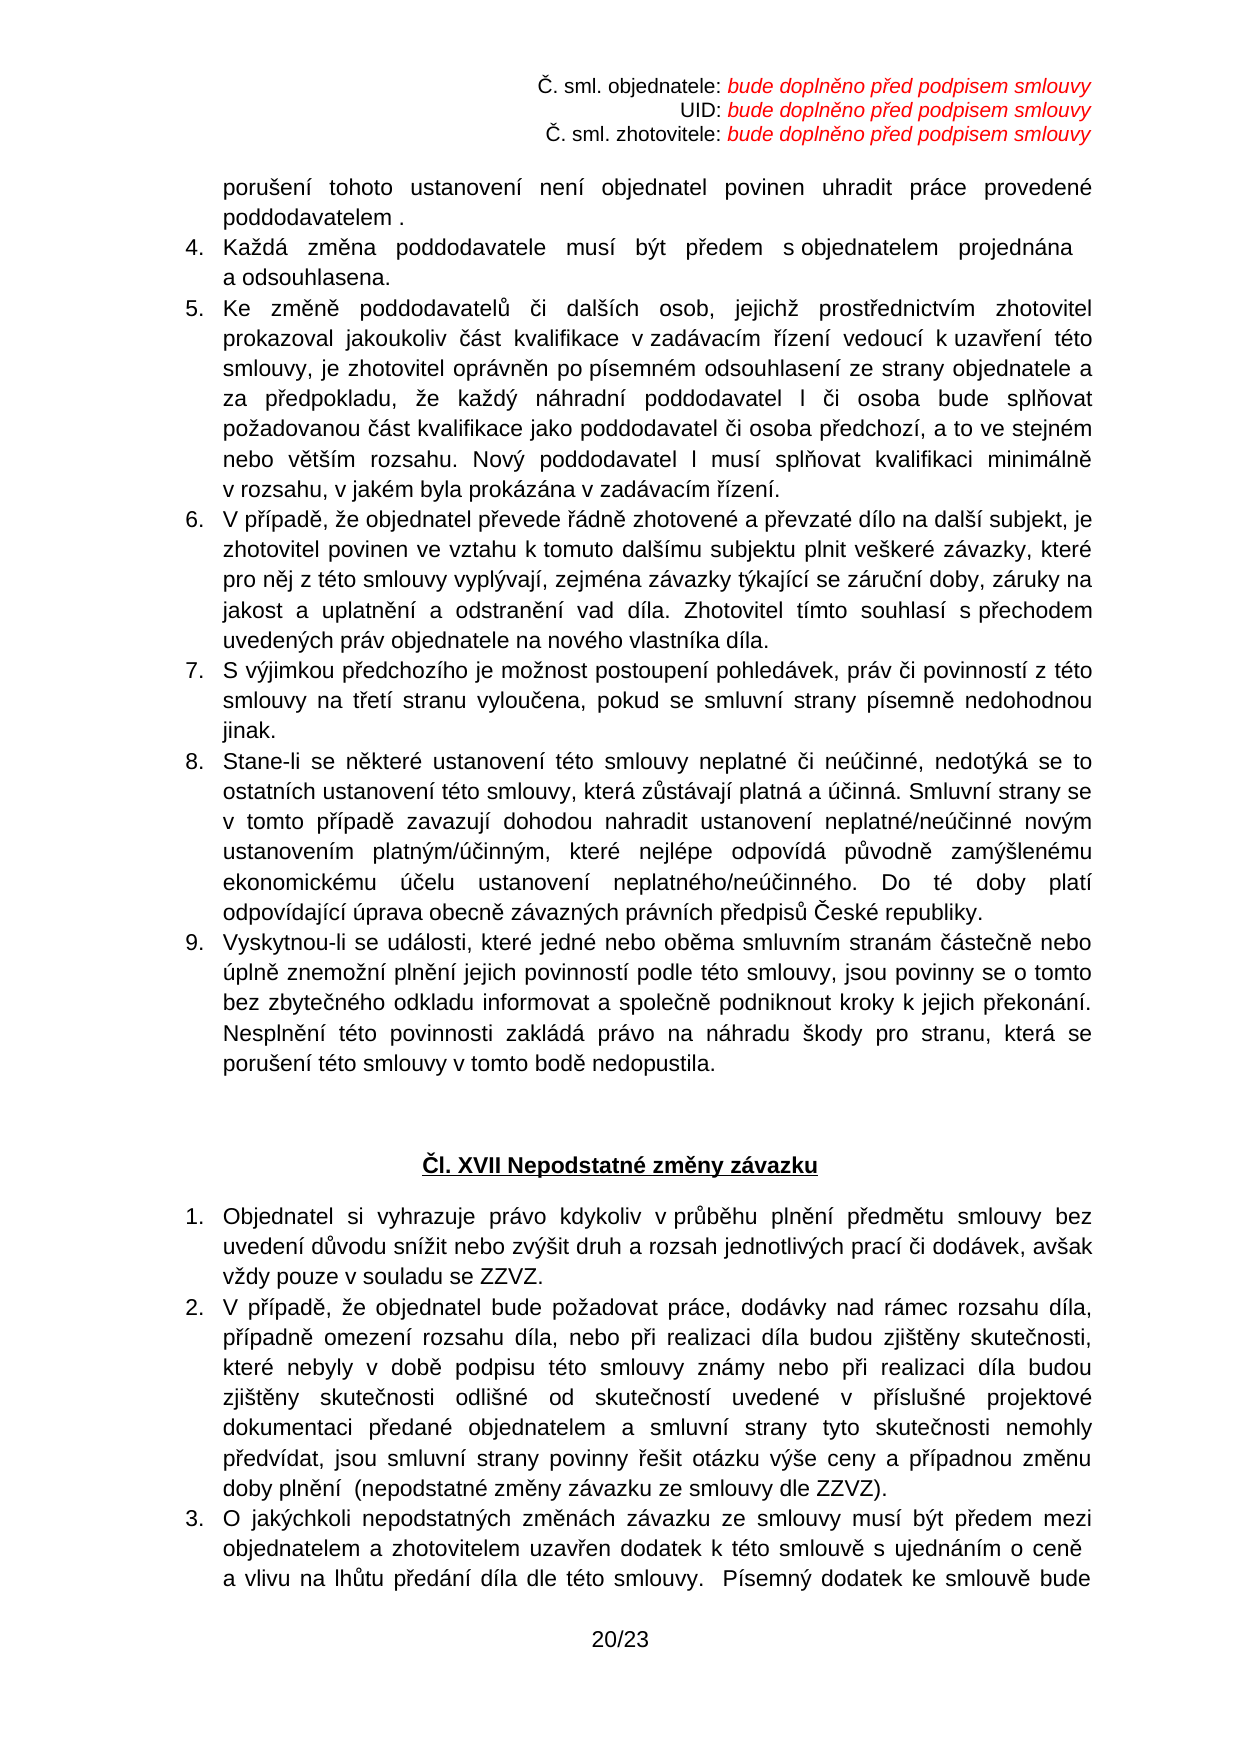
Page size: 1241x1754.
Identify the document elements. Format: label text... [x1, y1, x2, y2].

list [185, 174, 1093, 230]
list Ke změně poddodavatelů či dalších osob, jejichž prostřednictvím zhotovitel prokazoval jakoukoliv část kvalifikace v zadávacím řízení vedoucí k uzavření této smlouvy, je zhotovitel oprávněn po písemném odsouhlasení ze strany objednatele a za předpokladu, že každý náhradní poddodavatel l či osoba bude splňovat požadovanou část kvalifikace jako poddodavatel či osoba předchozí, a to ve stejném nebo větším rozsahu. Nový poddodavatel l musí splňovat kvalifikaci minimálně v rozsahu, v jakém byla prokázána v zadávacím řízení. [185, 294, 1093, 502]
list V případě, že objednatel bude požadovat práce, dodávky nad rámec rozsahu díla, případně omezení rozsahu díla, nebo při realizaci díla budou zjištěny skutečnosti, které nebyly v době podpisu této smlouvy známy nebo při realizaci díla budou zjištěny skutečnosti odlišné od skutečností uvedené v příslušné projektové dokumentaci předané objednatelem a smluvní strany tyto skutečnosti nemohly předvídat, jsou smluvní strany povinny řešit otázku výše ceny a případnou změnu doby plnění (nepodstatné změny závazku ze smlouvy dle ZZVZ). [185, 1293, 1093, 1501]
list Každá změna poddodavatele musí být předem s objednatelem projednána a odsouhlasena. [185, 234, 1093, 291]
list V případě, že objednatel převede řádně zhotovené a převzaté dílo na další subjekt, je zhotovitel povinen ve vztahu k tomuto dalšímu subjektu plnit veškeré závazky, které pro něj z této smlouvy vyplývají, zejména závazky týkající se záruční doby, záruky na jakost a uplatnění a odstranění vad díla. Zhotovitel tímto souhlasí s přechodem uvedených práv objednatele na nového vlastníka díla. [185, 506, 1093, 653]
list Vyskytnou-li se události, které jedné nebo oběma smluvním stranám částečně nebo úplně znemožní plnění jejich povinností podle této smlouvy, jsou povinny se o tomto bez zbytečného odkladu informovat a společně podniknout kroky k jejich překonání. Nesplnění této povinnosti zakládá právo na náhradu škody pro stranu, která se porušení této smlouvy v tomto bodě nedopustila. [185, 929, 1093, 1076]
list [185, 1505, 1093, 1592]
text Čl. XVII Nepodstatné změny závazku [148, 1152, 1093, 1178]
list Objednatel si vyhrazuje právo kdykoliv v průběhu plnění předmětu smlouvy bez uvedení důvodu snížit nebo zvýšit druh a rozsah jednotlivých prací či dodávek, avšak vždy pouze v souladu se ZZVZ. [185, 1203, 1093, 1289]
list Stane-li se některé ustanovení této smlouvy neplatné či neúčinné, nedotýká se to ostatních ustanovení této smlouvy, která zůstávají platná a účinná. Smluvní strany se v tomto případě zavazují dohodou nahradit ustanovení neplatné/neúčinné novým ustanovením platným/účinným, které nejlépe odpovídá původně zamýšlenému ekonomickému účelu ustanovení neplatného/neúčinného. Do té doby platí odpovídající úprava obecně závazných právních předpisů České republiky. [185, 748, 1093, 925]
list S výjimkou předchozího je možnost postoupení pohledávek, práv či povinností z této smlouvy na třetí stranu vyloučena, pokud se smluvní strany písemně nedohodnou jinak. [185, 657, 1093, 744]
